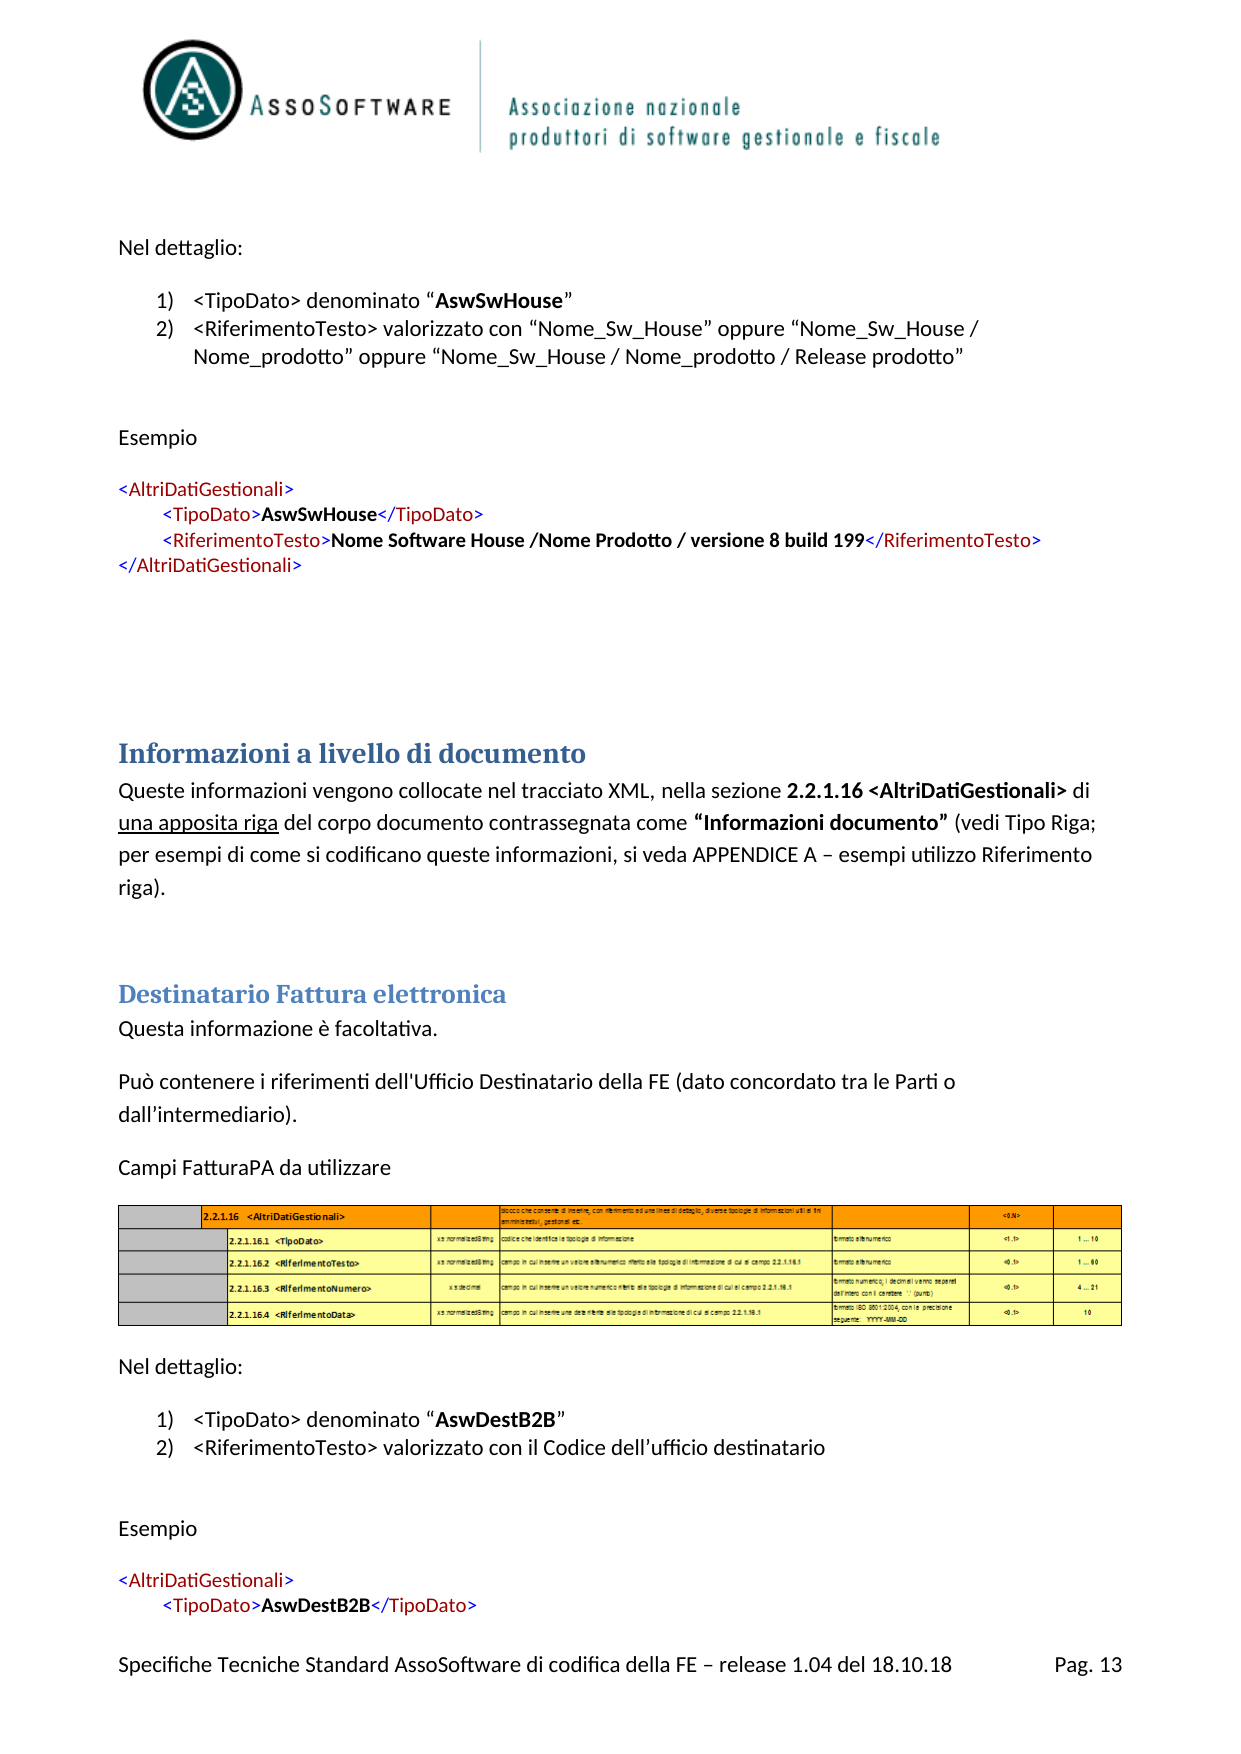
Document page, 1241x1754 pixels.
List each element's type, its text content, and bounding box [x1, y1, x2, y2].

text <TipoDato>AswDestB2B</TipoDato> [118, 1592, 1122, 1618]
text Campi FatturaPA da utilizzare [118, 1153, 1122, 1181]
list <TipoDato> denominato “AswDestB2B” [156, 1405, 1122, 1433]
text Nel dettaglio: [118, 1352, 1122, 1380]
text </AltriDatiGestionali> [118, 552, 1122, 578]
text Questa informazione è facoltativa. [118, 1014, 1122, 1042]
text Può contenere i riferimenti dell'Ufficio Destinatario della FE (dato concordato tra le Parti o dall’intermediario). [118, 1067, 1122, 1128]
picture [118, 1205, 1123, 1327]
text Esempio [118, 1514, 1122, 1542]
text Esempio [118, 423, 1122, 451]
text Queste informazioni vengono collocate nel tracciato XML, nella sezione 2.2.1.16 <AltriDatiGestionali> di una apposita riga del corpo documento contrassegnata come “Informazioni documento” (vedi Tipo Riga; per esempi di come si codificano queste informazioni, si veda APPENDICE A – esempi utilizzo Riferimento riga). [118, 776, 1122, 901]
subtitle Informazioni a livello di documento [118, 738, 1122, 771]
text Nel dettaglio: [118, 233, 1122, 261]
text <AltriDatiGestionali> [118, 1567, 1122, 1592]
text <AltriDatiGestionali> [118, 476, 1122, 502]
text <RiferimentoTesto>Nome Software House /Nome Prodotto / versione 8 build 199</RiferimentoTesto> [118, 527, 1122, 552]
list <RiferimentoTesto> valorizzato con il Codice dell’ufficio destinatario [156, 1433, 1122, 1461]
list <RiferimentoTesto> valorizzato con “Nome_Sw_House” oppure “Nome_Sw_House / Nome_prodotto” oppure “Nome_Sw_House / Nome_prodotto / Release prodotto” [156, 314, 1122, 370]
list <TipoDato> denominato “AswSwHouse” [156, 286, 1122, 314]
picture [118, 6, 1123, 153]
text <TipoDato>AswSwHouse</TipoDato> [118, 502, 1122, 527]
subtitle Destinatario Fattura elettronica [118, 979, 1122, 1010]
